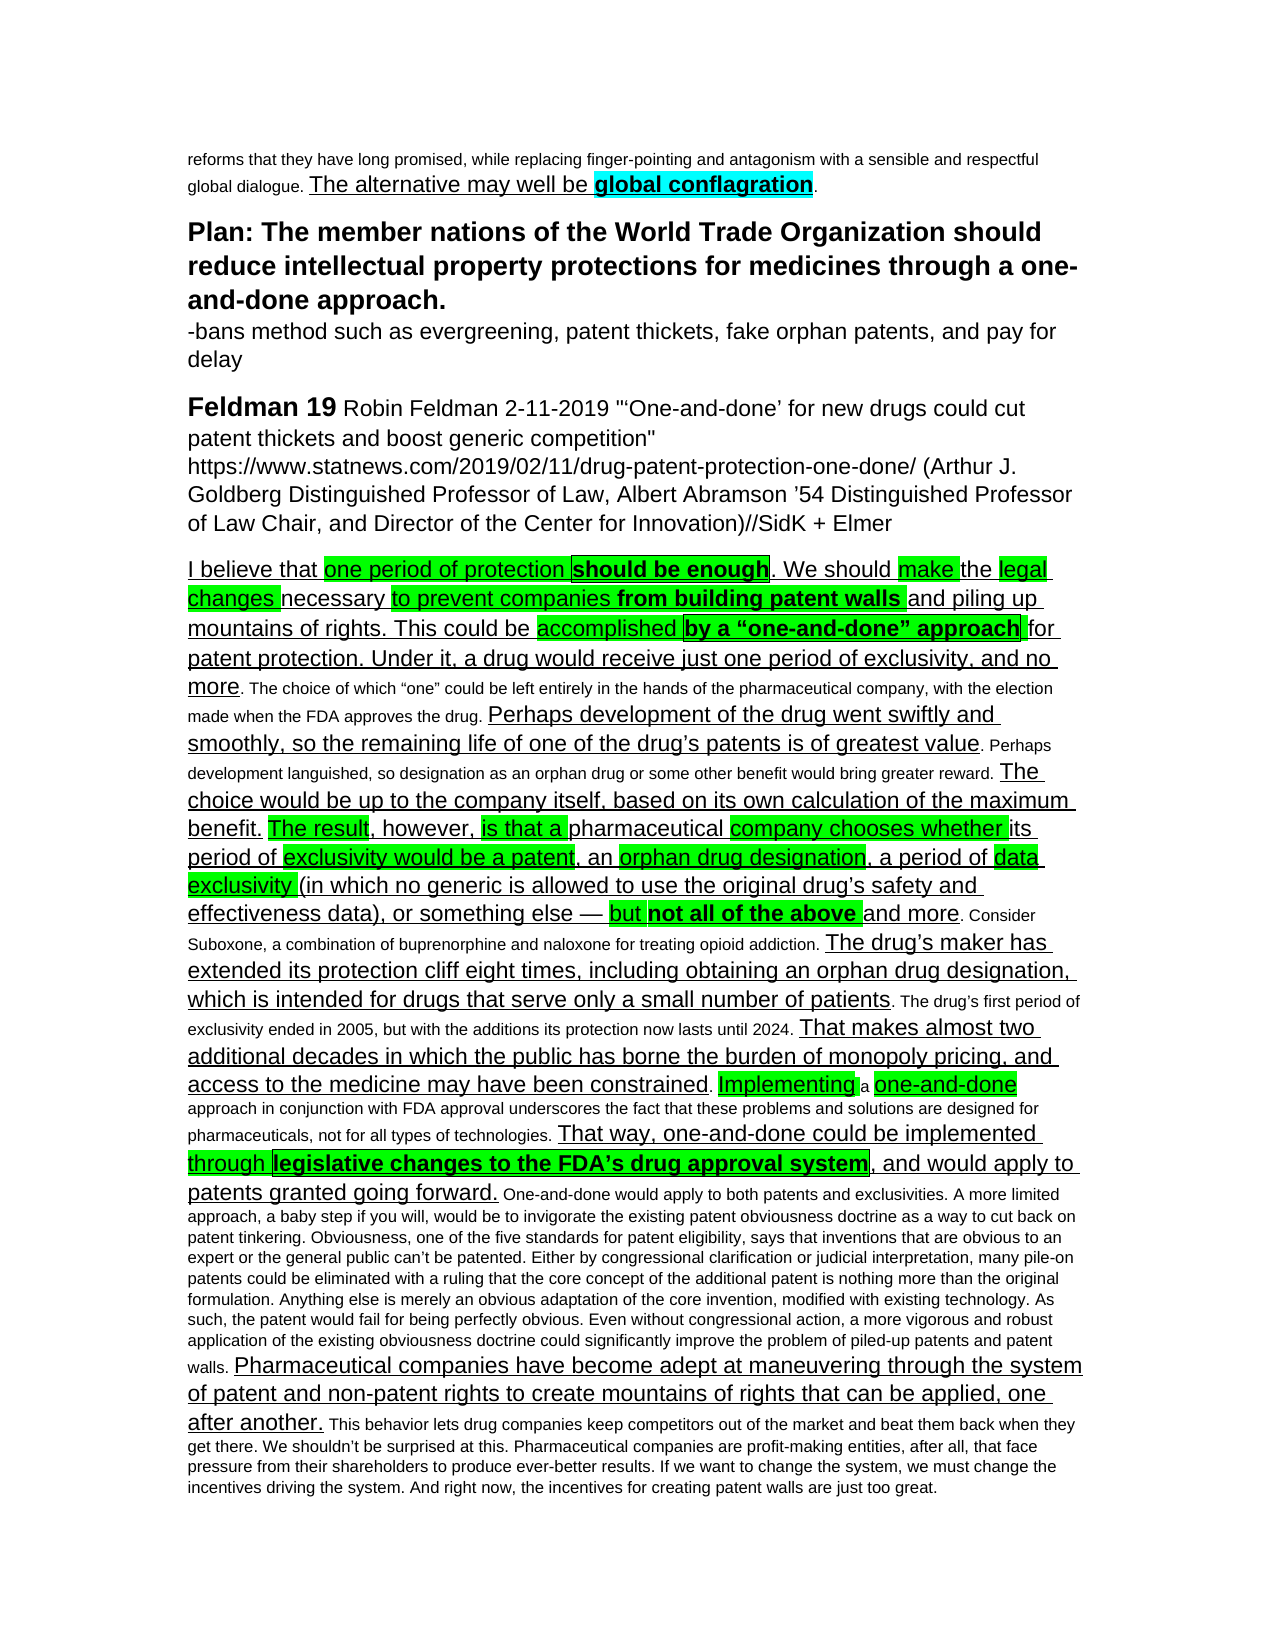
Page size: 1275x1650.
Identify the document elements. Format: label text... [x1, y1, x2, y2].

text Feldman 19 Robin Feldman 2-11-2019 "‘One-and-done’ for new drugs could cut patent thickets and boost generic competition" https://www.statnews.com/2019/02/11/drug-patent-protection-one-done/ (Arthur J. Goldberg Distinguished Professor of Law, Albert Abramson ’54 Distinguished Professor of Law Chair, and Director of the Center for Innovation)//SidK + Elmer [187, 391, 1087, 536]
text -bans method such as evergreening, patent thickets, fake orphan patents, and pay for delay [187, 318, 1087, 372]
subtitle Plan: The member nations of the World Trade Organization should reduce intellectual property protections for medicines through a one-and-done approach. [187, 216, 1087, 315]
text I believe that one period of protection should be enough. We should make the legal changes necessary to prevent companies from building patent walls and piling up mountains of rights. This could be accomplished by a “one-and-done” approach for patent protection. Under it, a drug would receive just one period of exclusivity, and no more. The choice of which “one” could be left entirely in the hands of the pharmaceutical company, with the election made when the FDA approves the drug. Perhaps development of the drug went swiftly and smoothly, so the remaining life of one of the drug’s patents is of greatest value. Perhaps development languished, so designation as an orphan drug or some other benefit would bring greater reward. The choice would be up to the company itself, based on its own calculation of the maximum benefit. The result, however, is that a pharmaceutical company chooses whether its period of exclusivity would be a patent, an orphan drug designation, a period of data exclusivity (in which no generic is allowed to use the original drug’s safety and effectiveness data), or something else — but not all of the above and more. Consider Suboxone, a combination of buprenorphine and naloxone for treating opioid addiction. The drug’s maker has extended its protection cliff eight times, including obtaining an orphan drug designation, which is intended for drugs that serve only a small number of patients. The drug’s first period of exclusivity ended in 2005, but with the additions its protection now lasts until 2024. That makes almost two additional decades in which the public has borne the burden of monopoly pricing, and access to the medicine may have been constrained. Implementing a one-and-done approach in conjunction with FDA approval underscores the fact that these problems and solutions are designed for pharmaceuticals, not for all types of technologies. That way, one-and-done could be implemented through legislative changes to the FDA’s drug approval system, and would apply to patents granted going forward. One-and-done would apply to both patents and exclusivities. A more limited approach, a baby step if you will, would be to invigorate the existing patent obviousness doctrine as a way to cut back on patent tinkering. Obviousness, one of the five standards for patent eligibility, says that inventions that are obvious to an expert or the general public can’t be patented. Either by congressional clarification or judicial interpretation, many pile-on patents could be eliminated with a ruling that the core concept of the additional patent is nothing more than the original formulation. Anything else is merely an obvious adaptation of the core invention, modified with existing technology. As such, the patent would fail for being perfectly obvious. Even without congressional action, a more vigorous and robust application of the existing obviousness doctrine could significantly improve the problem of piled-up patents and patent walls. Pharmaceutical companies have become adept at maneuvering through the system of patent and non-patent rights to create mountains of rights that can be applied, one after another. This behavior lets drug companies keep competitors out of the market and beat them back when they get there. We shouldn’t be surprised at this. Pharmaceutical companies are profit-making entities, after all, that face pressure from their shareholders to produce ever-better results. If we want to change the system, we must change the incentives driving the system. And right now, the incentives for creating patent walls are just too great. [187, 555, 1087, 1497]
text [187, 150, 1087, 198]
